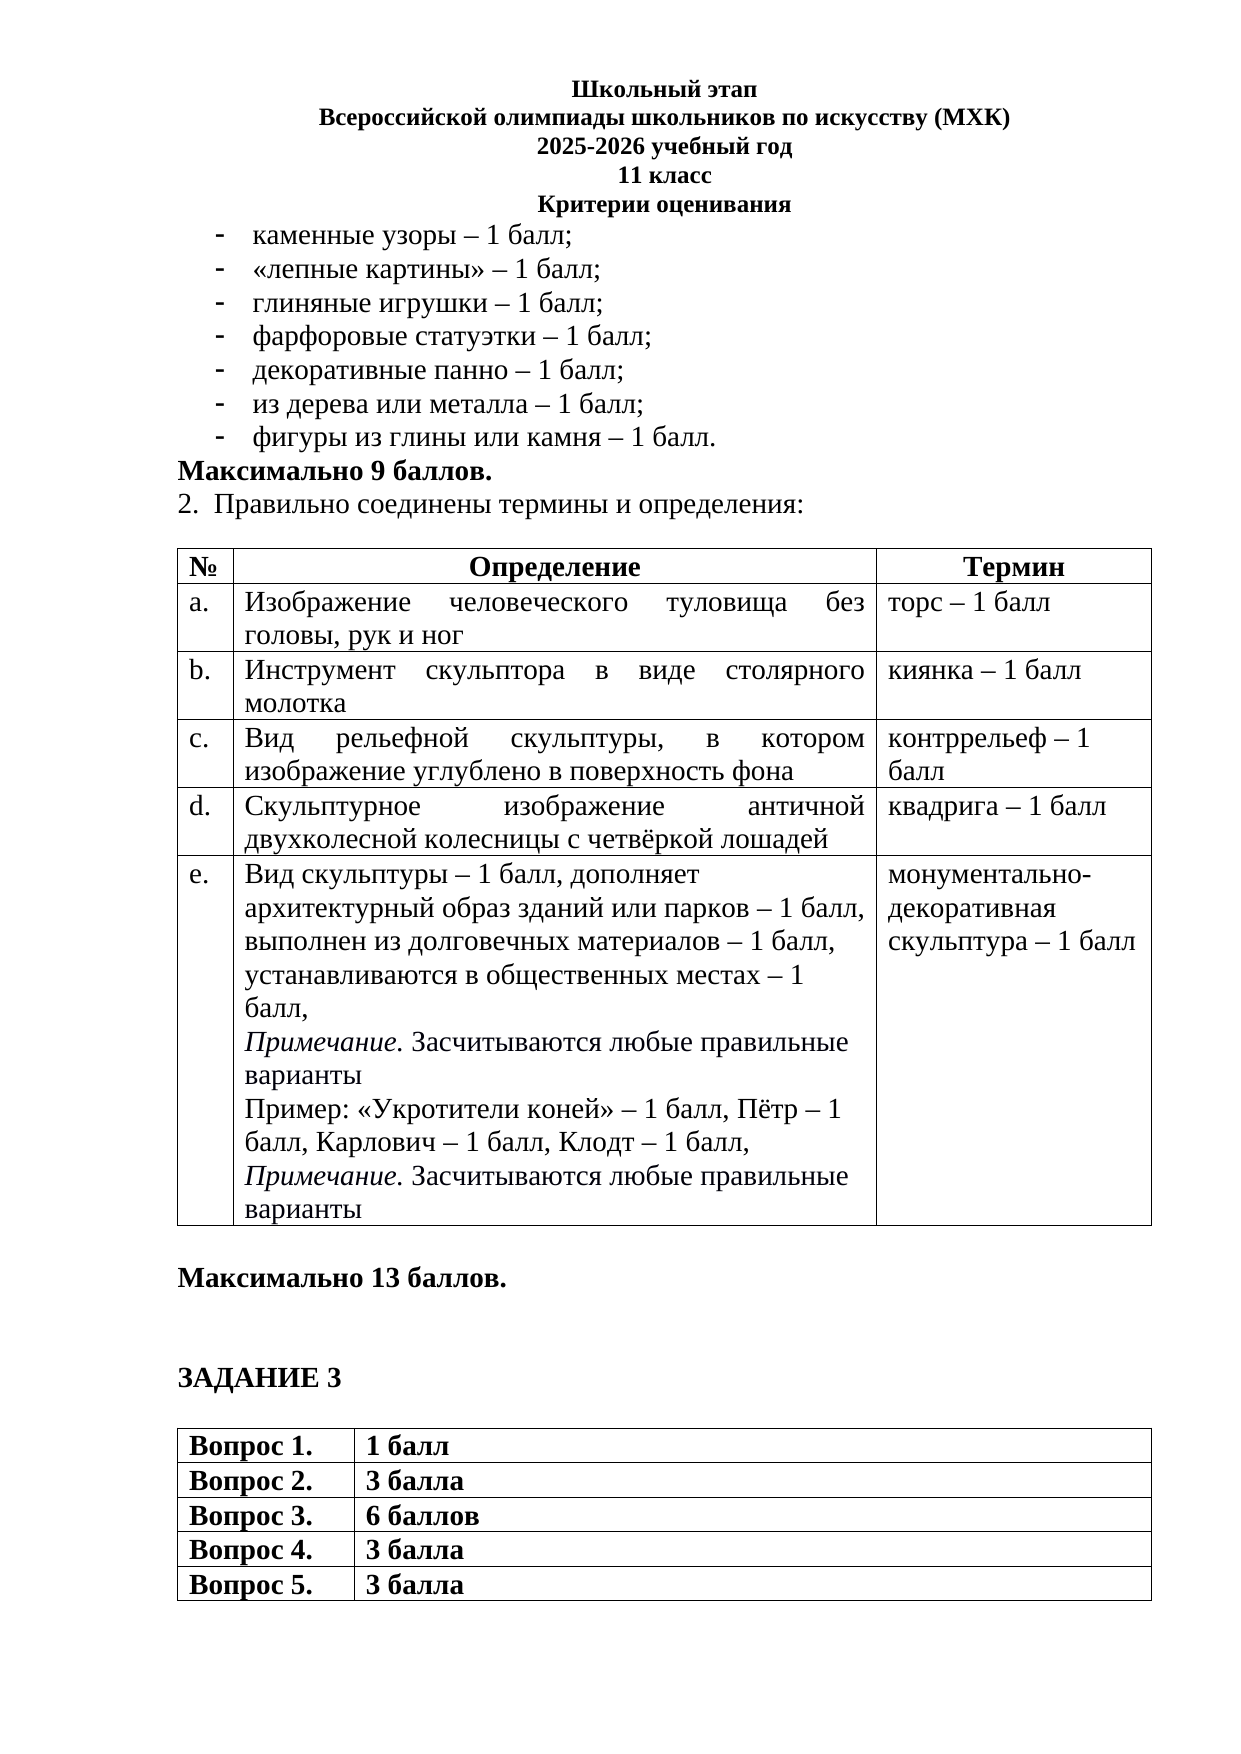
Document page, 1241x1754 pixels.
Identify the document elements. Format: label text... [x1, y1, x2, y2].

table_cell Вид рельефной скульптуры, в котором изображение углублено в поверхность фона [234, 720, 876, 787]
table_cell Вопрос 4. [178, 1532, 354, 1566]
list фигуры из глины или камня – 1 балл. [215, 419, 1152, 453]
table_cell е. [178, 856, 233, 1225]
table_cell Вид скульптуры – 1 балл, дополняет архитектурный образ зданий или парков – 1 балл, выполнен из долговечных материалов – 1 балл, устанавливаются в общественных местах – 1 балл, Примечание. Засчитываются любые правильные варианты Пример: «Укротители коней» – 1 балл, Пётр – 1 балл, Карлович – 1 балл, Клодт – 1 балл, Примечание. Засчитываются любые правильные варианты [234, 856, 876, 1225]
table_cell торс – 1 балл [877, 584, 1151, 651]
table_cell a. [178, 584, 233, 651]
text Максимально 13 баллов. [177, 1260, 1152, 1293]
text 2. Правильно соединены термины и определения: [177, 487, 1152, 520]
table_cell киянка – 1 балл [877, 652, 1151, 719]
table_header 1 балл [355, 1429, 1151, 1462]
table_cell b. [178, 652, 233, 719]
table_header Термин [877, 549, 1151, 583]
list каменные узоры – 1 балл; [215, 217, 1152, 251]
table_cell Вопрос 5. [178, 1567, 354, 1600]
list фарфоровые статуэтки – 1 балл; [215, 318, 1152, 352]
list глиняные игрушки – 1 балл; [215, 285, 1152, 318]
table_header Вопрос 1. [178, 1429, 354, 1462]
table_cell 3 балла [355, 1463, 1151, 1497]
table_cell с. [178, 720, 233, 787]
list декоративные панно – 1 балл; [215, 352, 1152, 386]
table_header № [178, 549, 233, 583]
table_header Определение [234, 549, 876, 583]
table_cell квадрига – 1 балл [877, 788, 1151, 855]
table_cell 3 балла [355, 1532, 1151, 1566]
table_cell d. [178, 788, 233, 855]
table_cell 6 баллов [355, 1498, 1151, 1531]
list из дерева или металла – 1 балл; [215, 386, 1152, 419]
table_cell Инструмент скульптора в виде столярного молотка [234, 652, 876, 719]
list «лепные картины» – 1 балл; [215, 251, 1152, 285]
table_cell Скульптурное изображение античной двухколесной колесницы с четвёркой лошадей [234, 788, 876, 855]
text ЗАДАНИЕ 3 [177, 1360, 1152, 1394]
table_cell монументально-декоративная скульптура – 1 балл [877, 856, 1151, 1225]
text Максимально 9 баллов. [177, 453, 1152, 487]
table_cell Изображение человеческого туловища без головы, рук и ног [234, 584, 876, 651]
table_cell 3 балла [355, 1567, 1151, 1600]
table_cell Вопрос 3. [178, 1498, 354, 1531]
table_cell Вопрос 2. [178, 1463, 354, 1497]
table_cell контррельеф – 1 балл [877, 720, 1151, 787]
